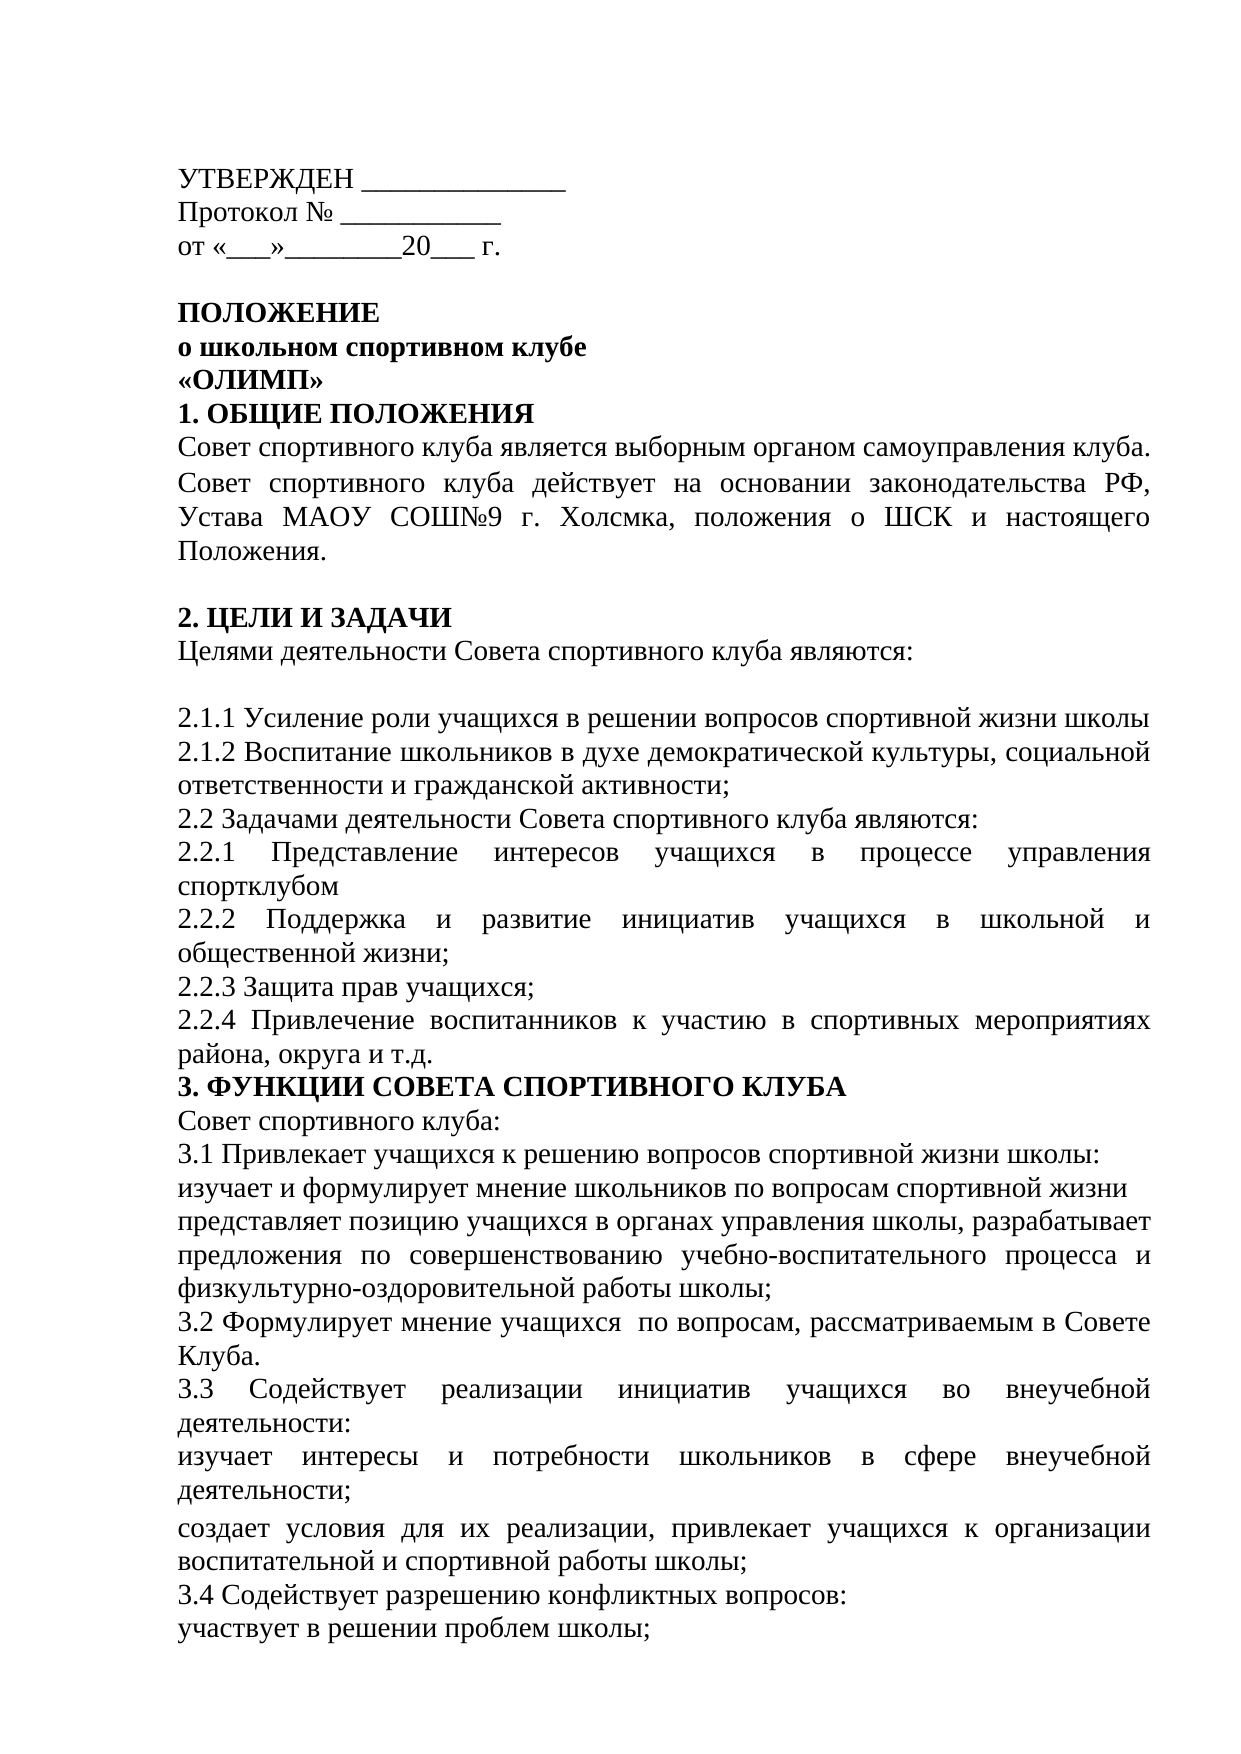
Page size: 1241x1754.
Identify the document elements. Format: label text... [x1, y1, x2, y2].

text 3.3 Содействует реализации инициатив учащихся во внеучебной деятельности: [177, 1371, 1152, 1438]
text 3.1 Привлекает учащихся к решению вопросов спортивной жизни школы: [177, 1136, 1152, 1170]
text изучает и формулирует мнение школьников по вопросам спортивной жизни [177, 1170, 1152, 1203]
text 3.4 Содействует разрешению конфликтных вопросов: [177, 1577, 1152, 1611]
text участвует в решении проблем школы; [177, 1611, 1152, 1644]
text Совет спортивного клуба: [177, 1103, 1152, 1136]
text 2.1.1 Усиление роли учащихся в решении вопросов спортивной жизни школы [177, 700, 1152, 734]
text 3.2 Формулирует мнение учащихся по вопросам, рассматриваемым в Совете Клуба. [177, 1304, 1152, 1371]
text Совет спортивного клуба действует на основании законодательства РФ, Устава МАОУ СОШ№9 г. Холсмка, положения о ШСК и настоящего Положения. [177, 466, 1152, 566]
text 2.2.1 Представление интересов учащихся в процессе управления спортклубом [177, 834, 1152, 902]
text изучает интересы и потребности школьников в сфере внеучебной деятельности; [177, 1438, 1152, 1505]
text Совет спортивного клуба является выборным органом самоуправления клуба. [177, 429, 1152, 463]
text 2. ЦЕЛИ И ЗАДАЧИ [177, 600, 1152, 633]
text Протокол № ___________ [177, 194, 1152, 228]
text 2.2.3 Защита прав учащихся; [177, 969, 1152, 1002]
text 3. ФУНКЦИИ СОВЕТА СПОРТИВНОГО КЛУБА [177, 1069, 1152, 1103]
text 2.1.2 Воспитание школьников в духе демократической культуры, социальной ответственности и гражданской активности; [177, 734, 1152, 801]
text 2.2 Задачами деятельности Совета спортивного клуба являются: [177, 801, 1152, 834]
text УТВЕРЖДЕН ______________ [177, 161, 1152, 194]
text ПОЛОЖЕНИЕ [177, 295, 1152, 329]
text 1. ОБЩИЕ ПОЛОЖЕНИЯ [177, 396, 1152, 429]
text создает условия для их реализации, привлекает учащихся к организации воспитательной и спортивной работы школы; [177, 1510, 1152, 1577]
text Целями деятельности Совета спортивного клуба являются: [177, 633, 1152, 667]
text 2.2.4 Привлечение воспитанников к участию в спортивных мероприятиях района, округа и т.д. [177, 1002, 1152, 1069]
text представляет позицию учащихся в органах управления школы, разрабатывает предложения по совершенствованию учебно-воспитательного процесса и физкультурно-оздоровительной работы школы; [177, 1203, 1152, 1304]
text о школьном спортивном клубе [177, 329, 1152, 362]
text «ОЛИМП» [177, 362, 1152, 396]
text 2.2.2 Поддержка и развитие инициатив учащихся в школьной и общественной жизни; [177, 902, 1152, 969]
text от «___»________20___ г. [177, 228, 1152, 262]
